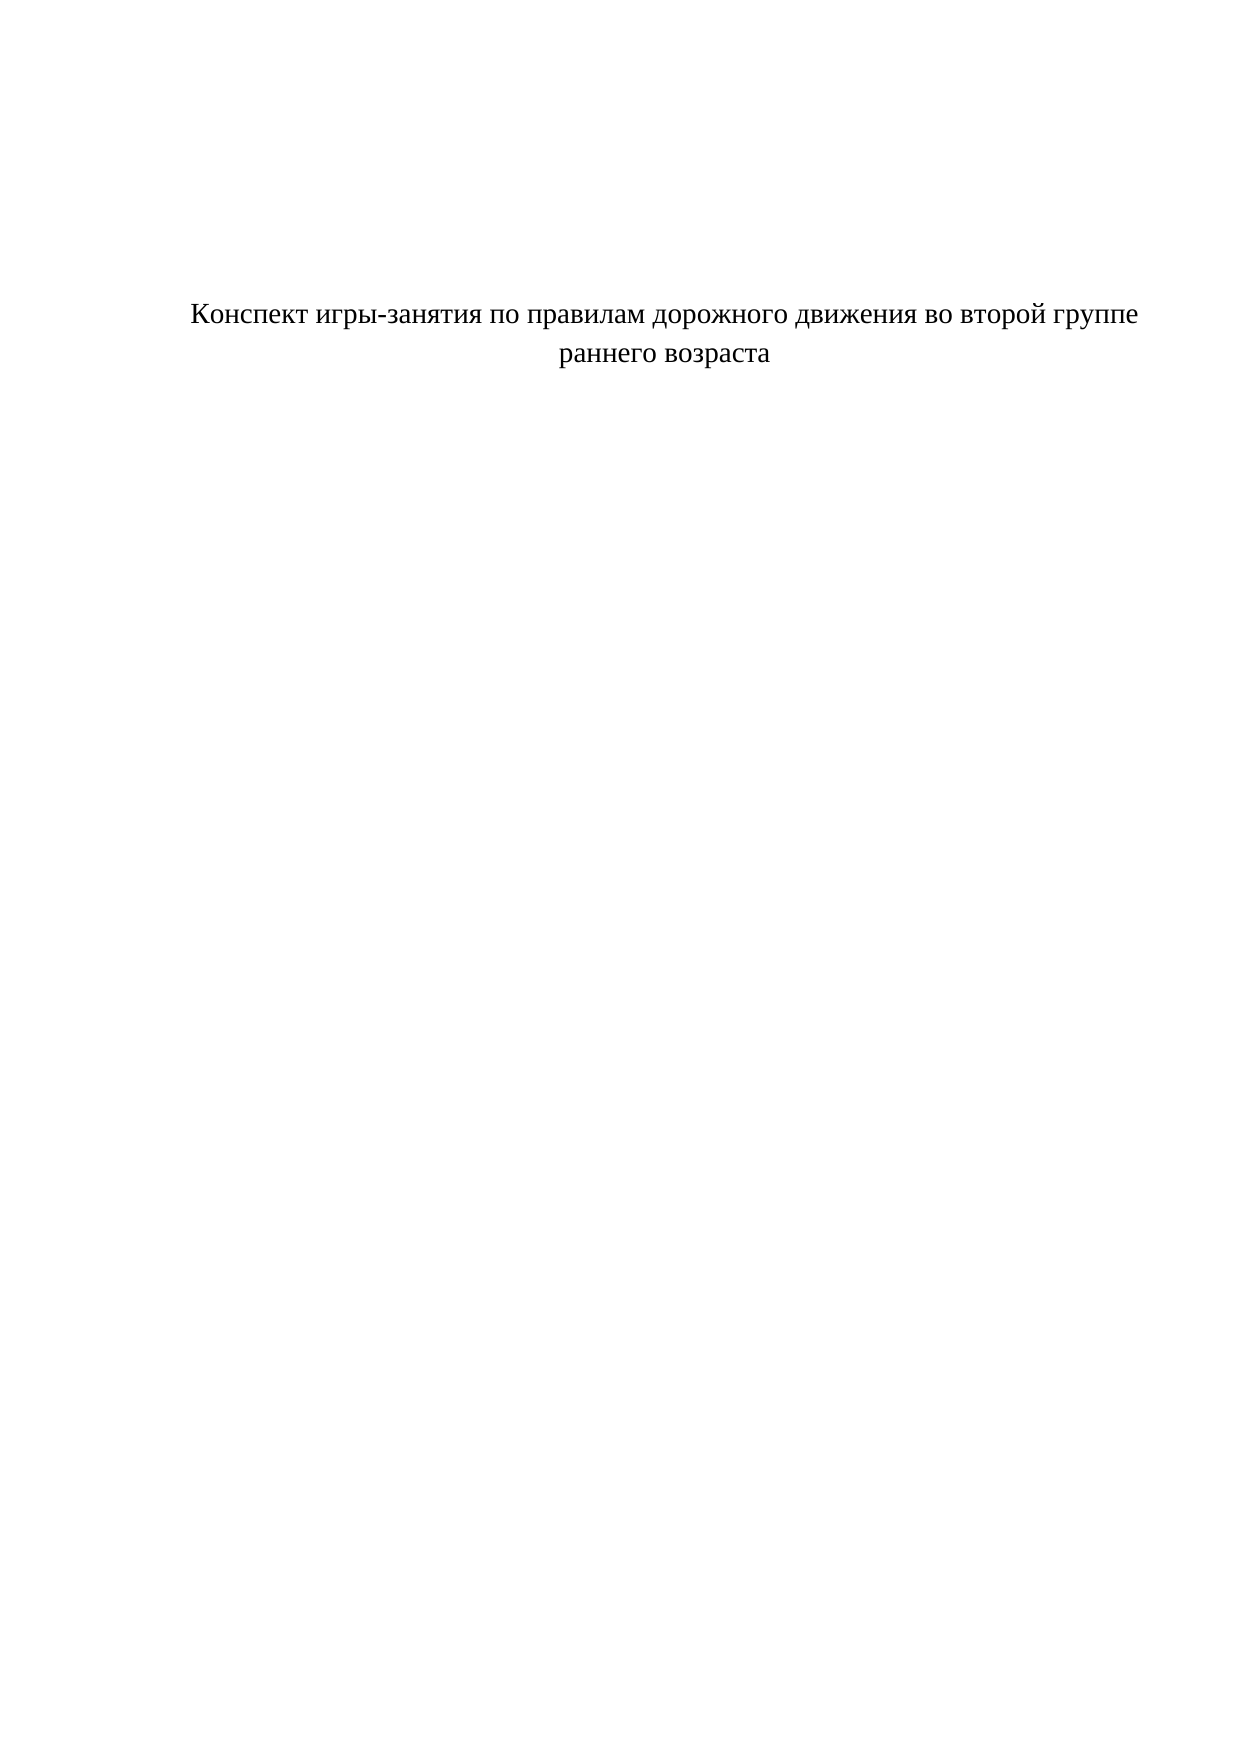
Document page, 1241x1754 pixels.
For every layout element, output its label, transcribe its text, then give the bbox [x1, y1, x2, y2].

text Конспект игры-занятия по правилам дорожного движения во второй группе раннего возраста [177, 296, 1152, 368]
